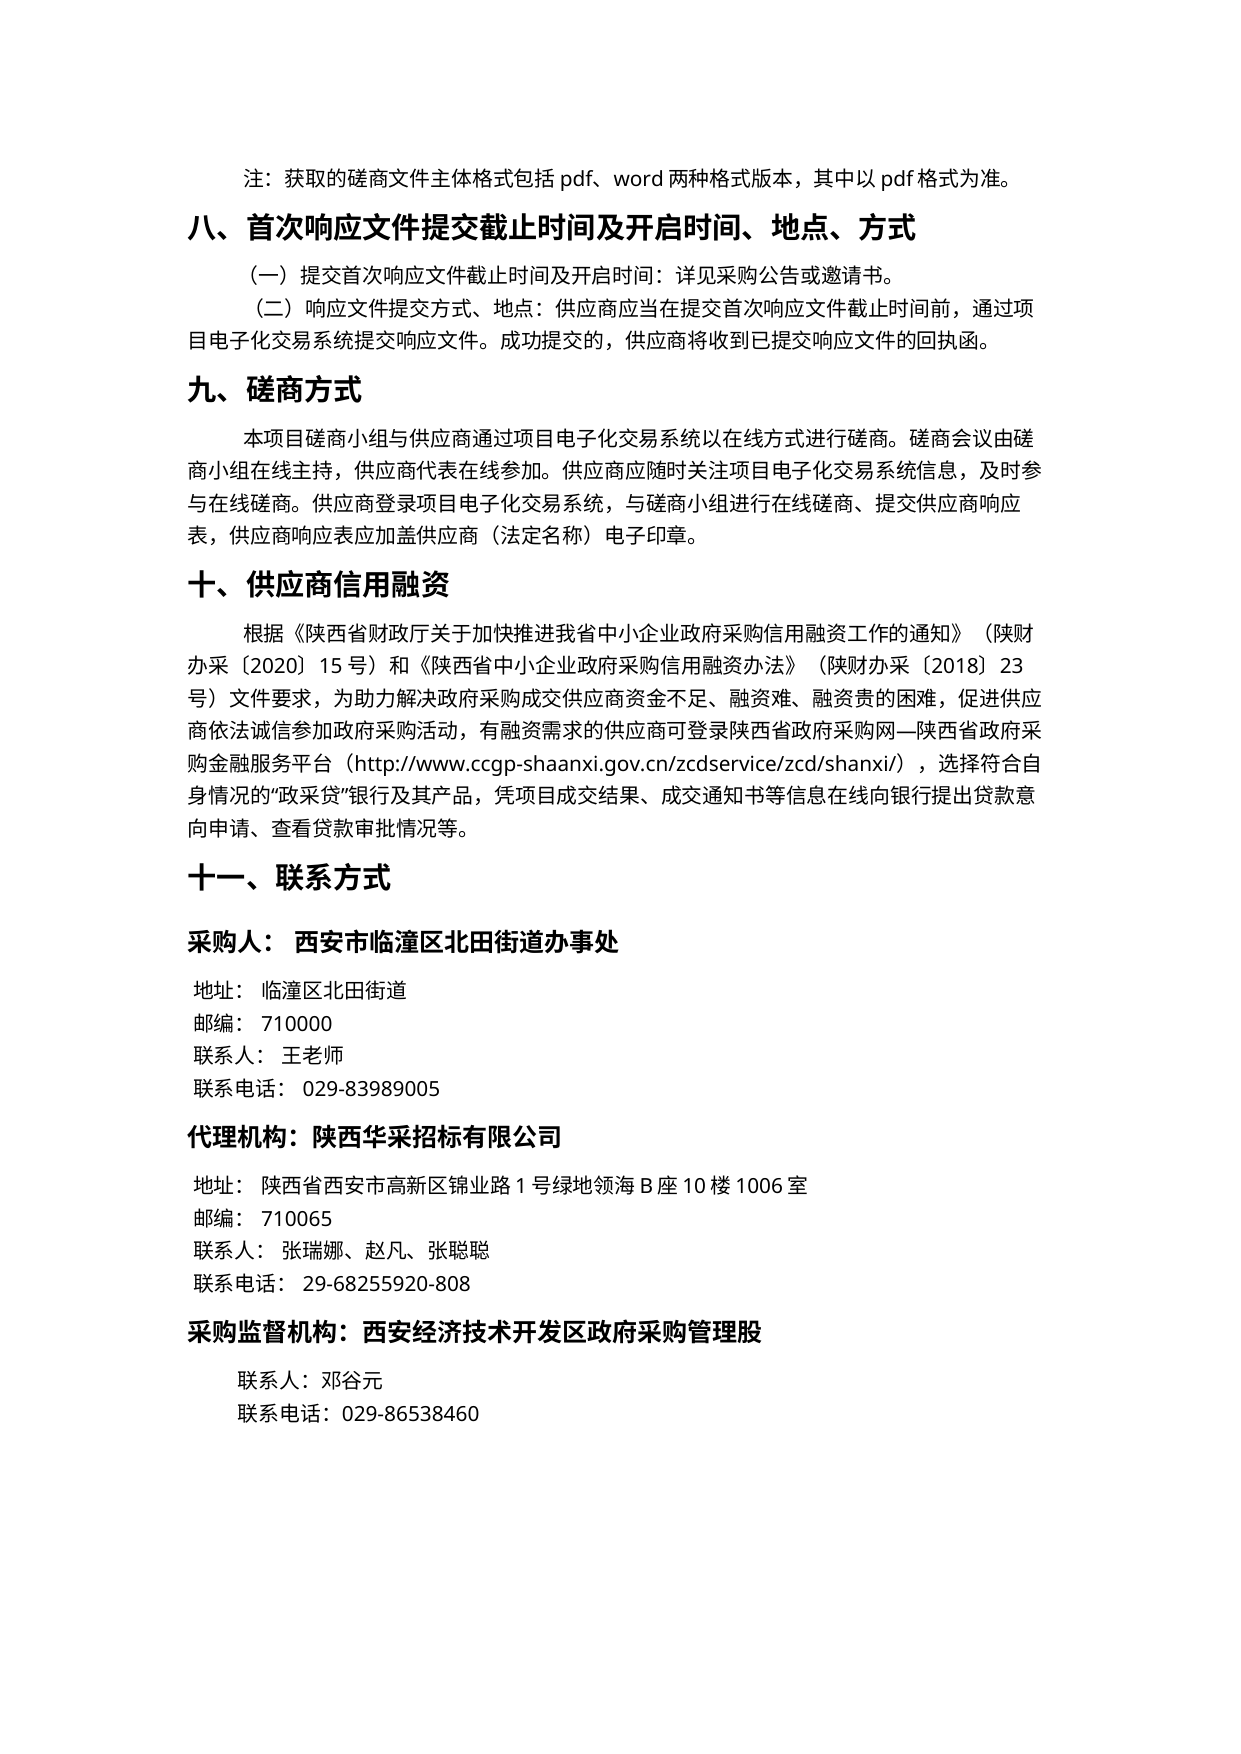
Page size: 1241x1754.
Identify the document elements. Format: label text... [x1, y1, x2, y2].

text 邮编： 710065 [187, 1202, 1053, 1234]
text （二）响应文件提交方式、地点：供应商应当在提交首次响应文件截止时间前，通过项目电子化交易系统提交响应文件。成功提交的，供应商将收到已提交响应文件的回执函。 [187, 292, 1053, 357]
text 地址： 临潼区北田街道 [187, 974, 1053, 1007]
text 代理机构：陕西华采招标有限公司 [187, 1104, 1053, 1169]
text 八、首次响应文件提交截止时间及开启时间、地点、方式 [187, 194, 1053, 259]
text 十、供应商信用融资 [187, 552, 1053, 617]
text 联系人：邓谷元 [187, 1364, 1053, 1397]
text 采购监督机构：西安经济技术开发区政府采购管理股 [187, 1299, 1053, 1364]
text （一）提交首次响应文件截止时间及开启时间：详见采购公告或邀请书。 [187, 259, 1053, 292]
text 联系电话： 29-68255920-808 [187, 1267, 1053, 1299]
text 联系人： 王老师 [187, 1039, 1053, 1072]
text 十一、联系方式 [187, 844, 1053, 909]
text 注：获取的磋商文件主体格式包括pdf、word两种格式版本，其中以pdf格式为准。 [187, 162, 1053, 194]
text 联系电话： 029-83989005 [187, 1072, 1053, 1104]
text 邮编： 710000 [187, 1007, 1053, 1039]
text 地址： 陕西省西安市高新区锦业路1号绿地领海B座10楼1006室 [187, 1169, 1053, 1202]
text 联系人： 张瑞娜、赵凡、张聪聪 [187, 1234, 1053, 1267]
text 联系电话：029-86538460 [187, 1397, 1053, 1429]
text 九、磋商方式 [187, 357, 1053, 422]
text 本项目磋商小组与供应商通过项目电子化交易系统以在线方式进行磋商。磋商会议由磋商小组在线主持，供应商代表在线参加。供应商应随时关注项目电子化交易系统信息，及时参与在线磋商。供应商登录项目电子化交易系统，与磋商小组进行在线磋商、提交供应商响应表，供应商响应表应加盖供应商（法定名称）电子印章。 [187, 422, 1053, 552]
text 采购人： 西安市临潼区北田街道办事处 [187, 909, 1053, 974]
text 根据《陕西省财政厅关于加快推进我省中小企业政府采购信用融资工作的通知》（陕财办采〔2020〕15 号）和《陕西省中小企业政府采购信用融资办法》（陕财办采〔2018〕23 号）文件要求，为助力解决政府采购成交供应商资金不足、融资难、融资贵的困难，促进供应商依法诚信参加政府采购活动，有融资需求的供应商可登录陕西省政府采购网—陕西省政府采购金融服务平台（http://www.ccgp-shaanxi.gov.cn/zcdservice/zcd/shanxi/），选择符合自身情况的“政采贷”银行及其产品，凭项目成交结果、成交通知书等信息在线向银行提出贷款意向申请、查看贷款审批情况等。 [187, 617, 1053, 844]
